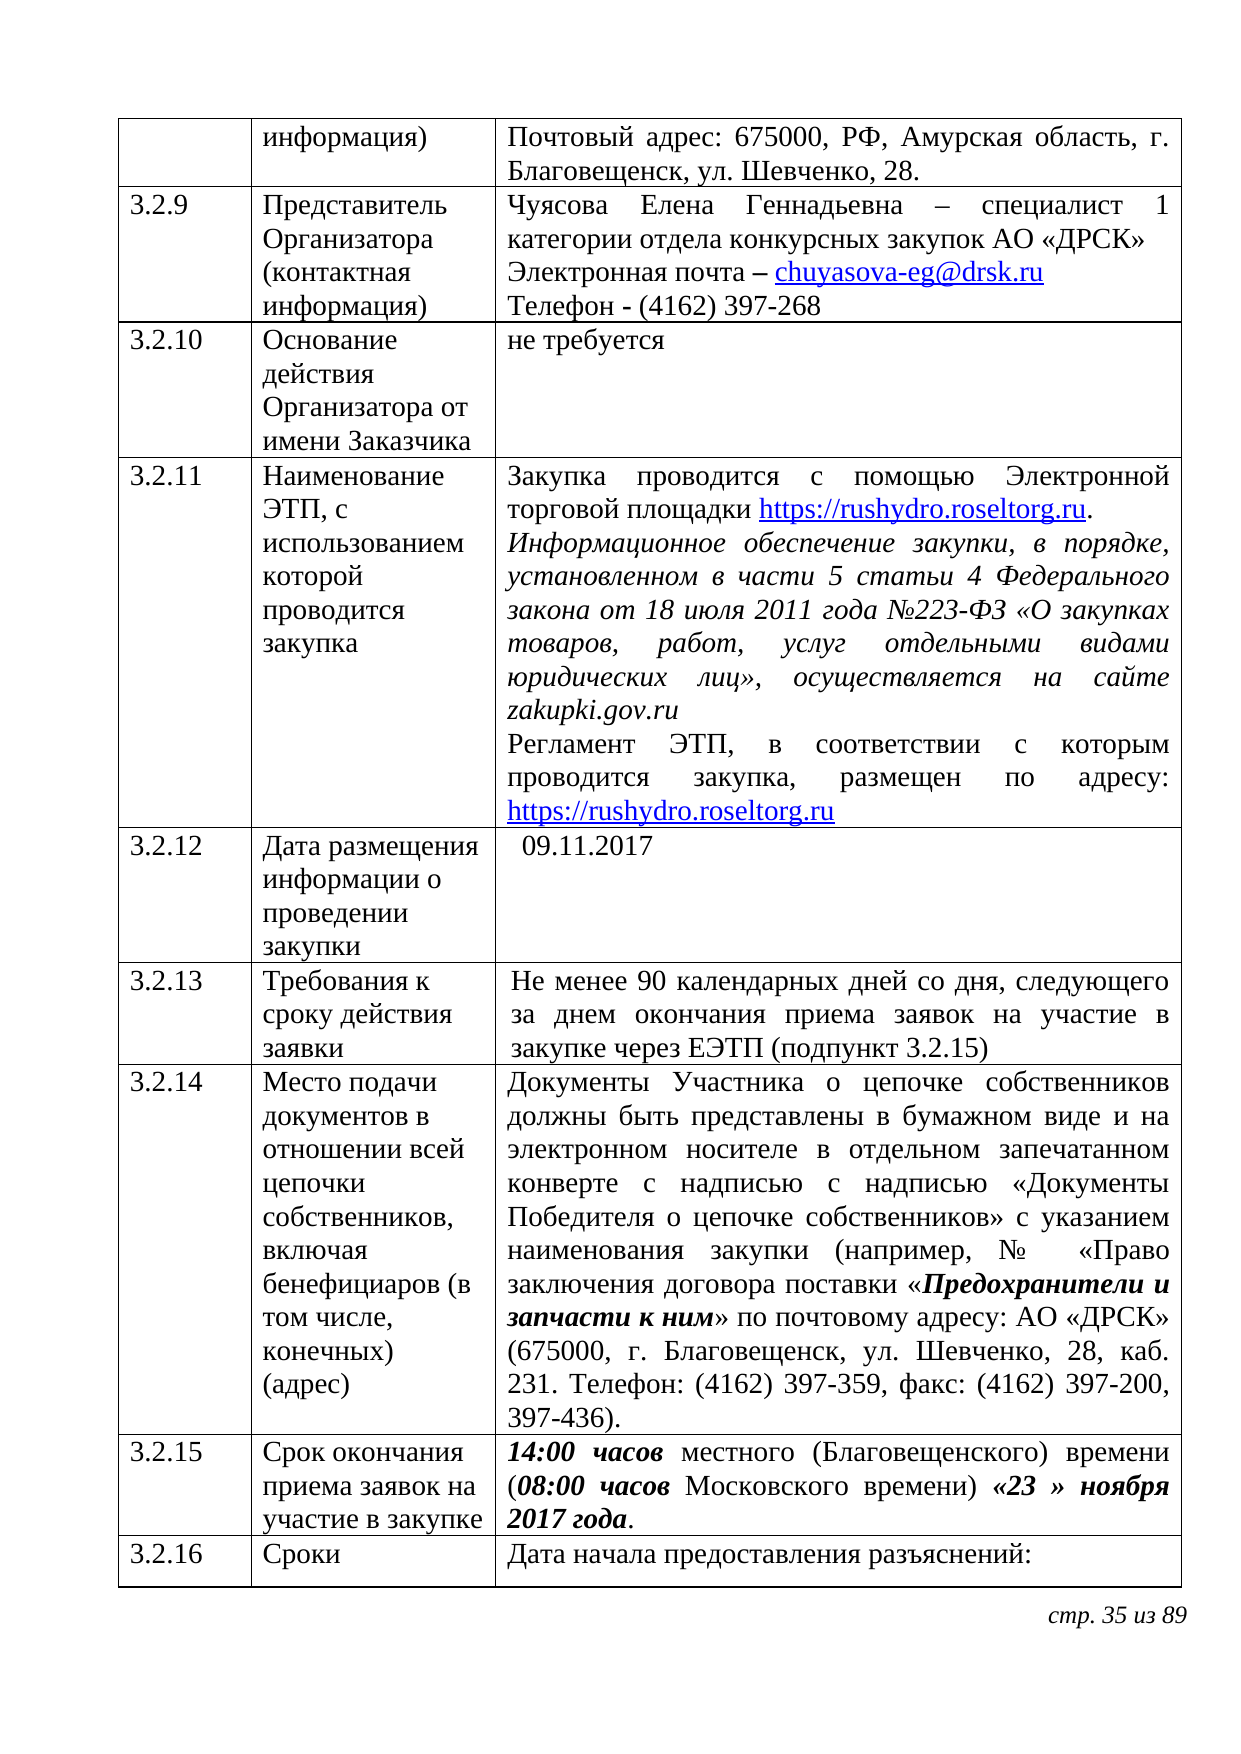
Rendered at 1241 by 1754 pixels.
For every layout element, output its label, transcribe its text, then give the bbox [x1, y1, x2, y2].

table_cell Закупка проводится с помощью Электронной торговой площадки https://rushydro.roseltorg.ru. Информационное обеспечение закупки, в порядке, установленном в части 5 статьи 4 Федерального закона от 18 июля 2011 года №223-ФЗ «О закупках товаров, работ, услуг отдельными видами юридических лиц», осуществляется на сайте zakupki.gov.ru Регламент ЭТП, в соответствии с которым проводится закупка, размещен по адресу: https://rushydro.roseltorg.ru [496, 458, 1181, 827]
table_cell [119, 1065, 251, 1433]
table_cell Представитель Организатора (контактная информация) [252, 187, 495, 321]
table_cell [252, 1536, 495, 1586]
table_cell Не менее 90 календарных дней со дня, следующего за днем окончания приема заявок на участие в закупке через ЕЭТП (подпункт 3.2.15) [496, 963, 1181, 1063]
table_cell [119, 1536, 251, 1586]
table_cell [496, 119, 1181, 186]
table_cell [496, 1536, 1181, 1586]
table_cell Место подачи документов в отношении всей цепочки собственников, включая бенефициаров (в том числе, конечных) (адрес) [252, 1065, 495, 1433]
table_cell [252, 119, 495, 186]
table_cell Основание действия Организатора от имени Заказчика [252, 323, 495, 457]
table_cell Документы Участника о цепочке собственников должны быть представлены в бумажном виде и на электронном носителе в отдельном запечатанном конверте с надписью с надписью «Документы Победителя о цепочке собственников» с указанием наименования закупки (например, № «Право заключения договора поставки «Предохранители и запчасти к ним» по почтовому адресу: АО «ДРСК» (675000, г. Благовещенск, ул. Шевченко, 28, каб. 231. Телефон: (4162) 397-359, факс: (4162) 397-200, 397-436). [496, 1065, 1181, 1433]
table_cell Наименование ЭТП, с использованием которой проводится закупка [252, 458, 495, 827]
table_cell Требования к сроку действия заявки [252, 963, 495, 1063]
table_cell Чуясова Елена Геннадьевна – специалист 1 категории отдела конкурсных закупок АО «ДРСК» Электронная почта – chuyasova-eg@drsk.ru Телефон - (4162) 397-268 [496, 187, 1181, 321]
table_cell [119, 119, 251, 186]
table_cell [119, 187, 251, 321]
table_cell не требуется [496, 323, 1181, 457]
table_cell Дата размещения информации о проведении закупки [252, 828, 495, 962]
table_cell [119, 458, 251, 827]
table_cell [119, 963, 251, 1063]
table_cell [119, 1435, 251, 1535]
table_cell 14:00 часов местного (Благовещенского) времени (08емьсот пятьдесят пять тысяч четырестадвести:00 часов Московского времени) «23 » ноября 2017 года. [496, 1435, 1181, 1535]
table_cell [119, 828, 251, 962]
table_cell [119, 323, 251, 457]
table_cell 09.11.2017 [496, 828, 1181, 962]
table_cell Срок окончания приема заявок на участие в закупке [252, 1435, 495, 1535]
